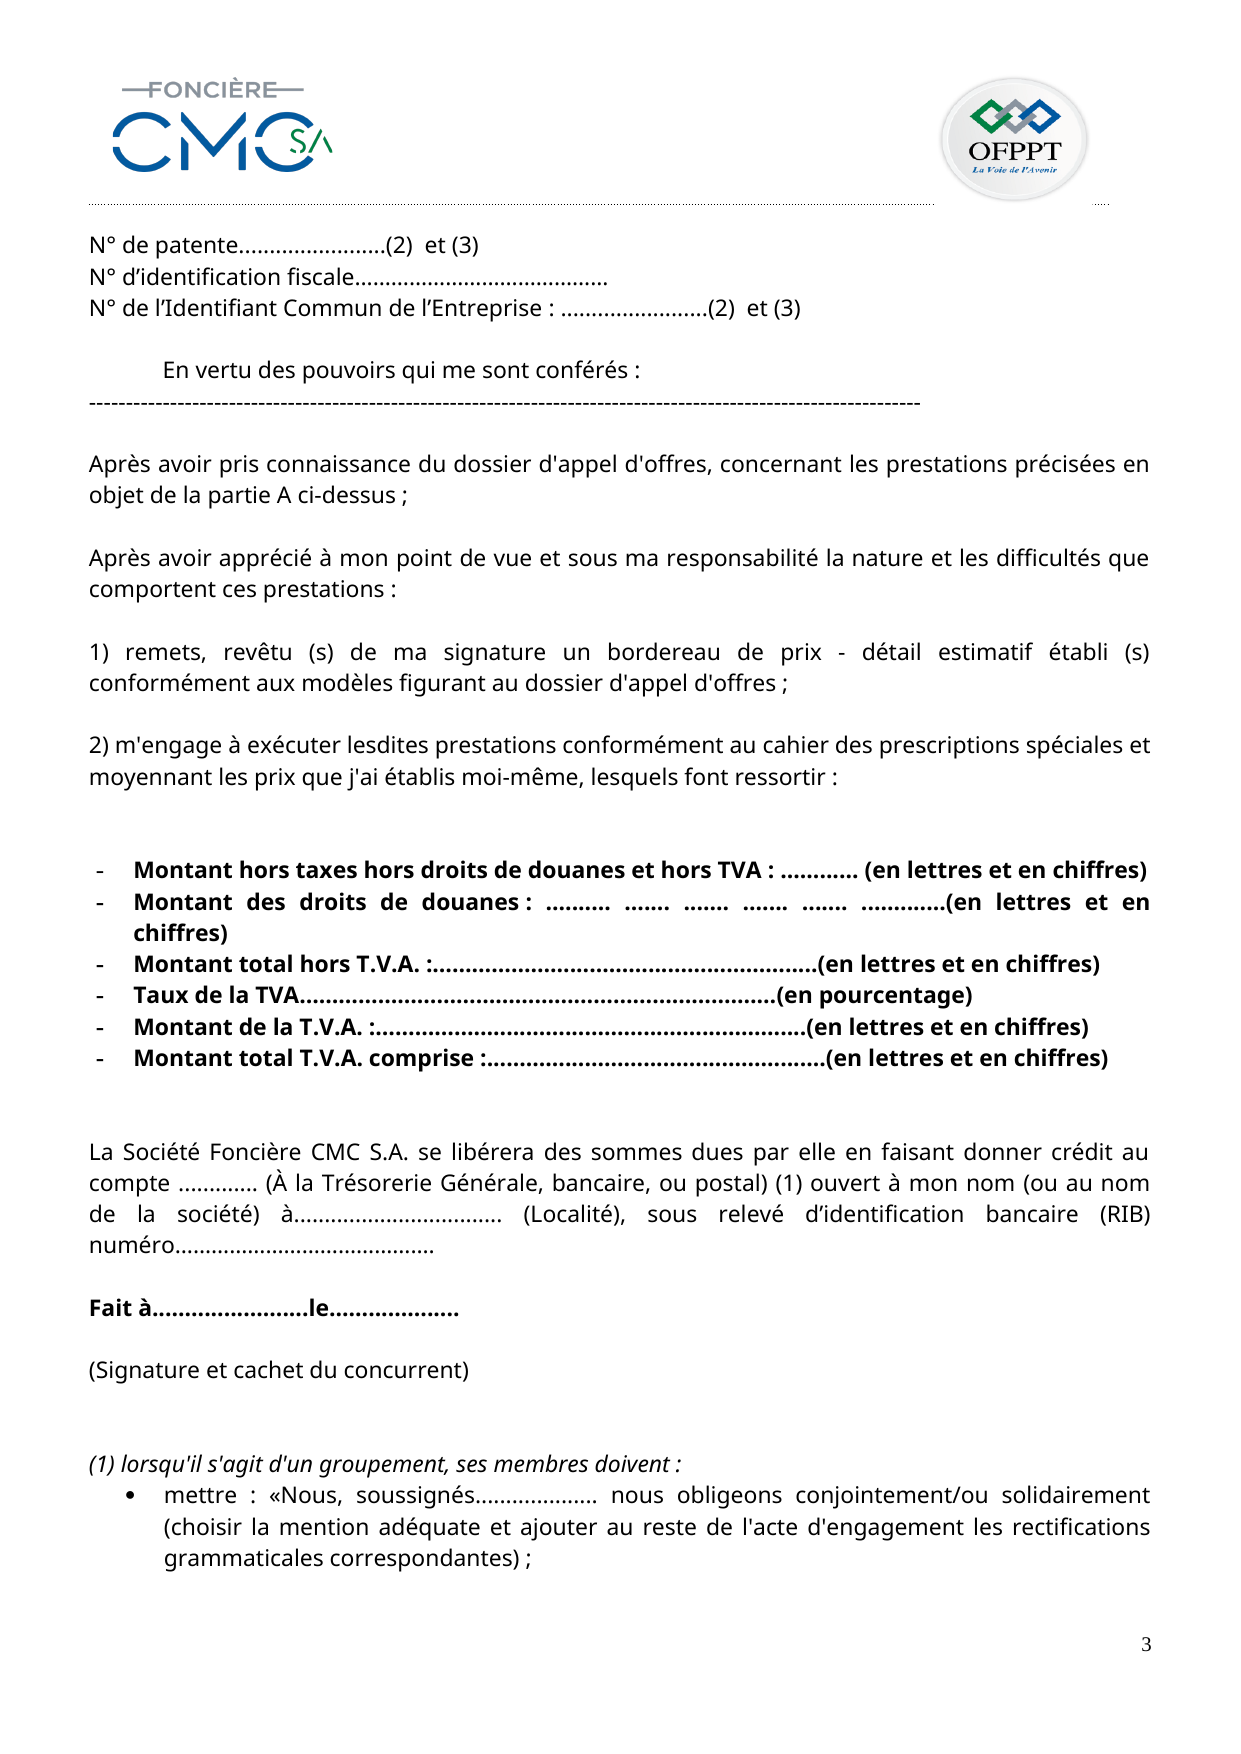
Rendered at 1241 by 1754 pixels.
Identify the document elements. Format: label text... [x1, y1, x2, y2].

text 2) m'engage à exécuter lesdites prestations conformément au cahier des prescriptions spéciales et moyennant les prix que j'ai établis moi-même, lesquels font ressortir : [89, 729, 1152, 792]
text N° de l’Identifiant Commun de l’Entreprise : ........................(2) et (3) [89, 292, 1152, 323]
text N° d’identification fiscale…………………………………… [89, 261, 1152, 292]
list Montant hors taxes hors droits de douanes et hors TVA : ............ (en lettres et en chiffres) [96, 854, 1152, 886]
list Montant de la T.V.A. :………………................................................(en lettres et en chiffres) [96, 1011, 1152, 1042]
text En vertu des pouvoirs qui me sont conférés : [89, 354, 1152, 386]
list Montant des droits de douanes : .......... ....... ....... ....... ....... .............(en lettres et en chiffres) [96, 886, 1152, 948]
list Montant total hors T.V.A. :……………….........................................(en lettres et en chiffres) [96, 948, 1152, 979]
picture [935, 73, 1093, 205]
text Après avoir apprécié à mon point de vue et sous ma responsabilité la nature et les difficultés que comportent ces prestations : [89, 542, 1152, 604]
text (1) lorsqu'il s'agit d'un groupement, ses membres doivent : [89, 1448, 1152, 1479]
text Fait à........................le.................... [89, 1292, 1152, 1323]
text 1) remets, revêtu (s) de ma signature un bordereau de prix - détail estimatif établi (s) conformément aux modèles figurant au dossier d'appel d'offres ; [89, 636, 1152, 698]
text (Signature et cachet du concurrent) [89, 1354, 1152, 1386]
list Taux de la TVA……………………………………………………….………(en pourcentage) [96, 979, 1152, 1011]
text N° de patente........................(2) et (3) [89, 229, 1152, 261]
list Montant total T.V.A. comprise :....................................................(en lettres et en chiffres) [96, 1042, 1152, 1073]
text ----------------------------------------------------------------------------------------------------------------- [89, 386, 1152, 417]
picture [112, 77, 333, 172]
text Après avoir pris connaissance du dossier d'appel d'offres, concernant les prestations précisées en objet de la partie A ci-dessus ; [89, 448, 1152, 511]
list mettre : «Nous, soussignés.................... nous obligeons conjointement/ou solidairement (choisir la mention adéquate et ajouter au reste de l'acte d'engagement les rectifications grammaticales correspondantes) ; [126, 1479, 1152, 1573]
text La Société Foncière CMC S.A. se libérera des sommes dues par elle en faisant donner crédit au compte ............. (À la Trésorerie Générale, bancaire, ou postal) (1) ouvert à mon nom (ou au nom de la société) à.................................. (Localité), sous relevé d’identification bancaire (RIB) numéro……………………………………. [89, 1136, 1152, 1261]
